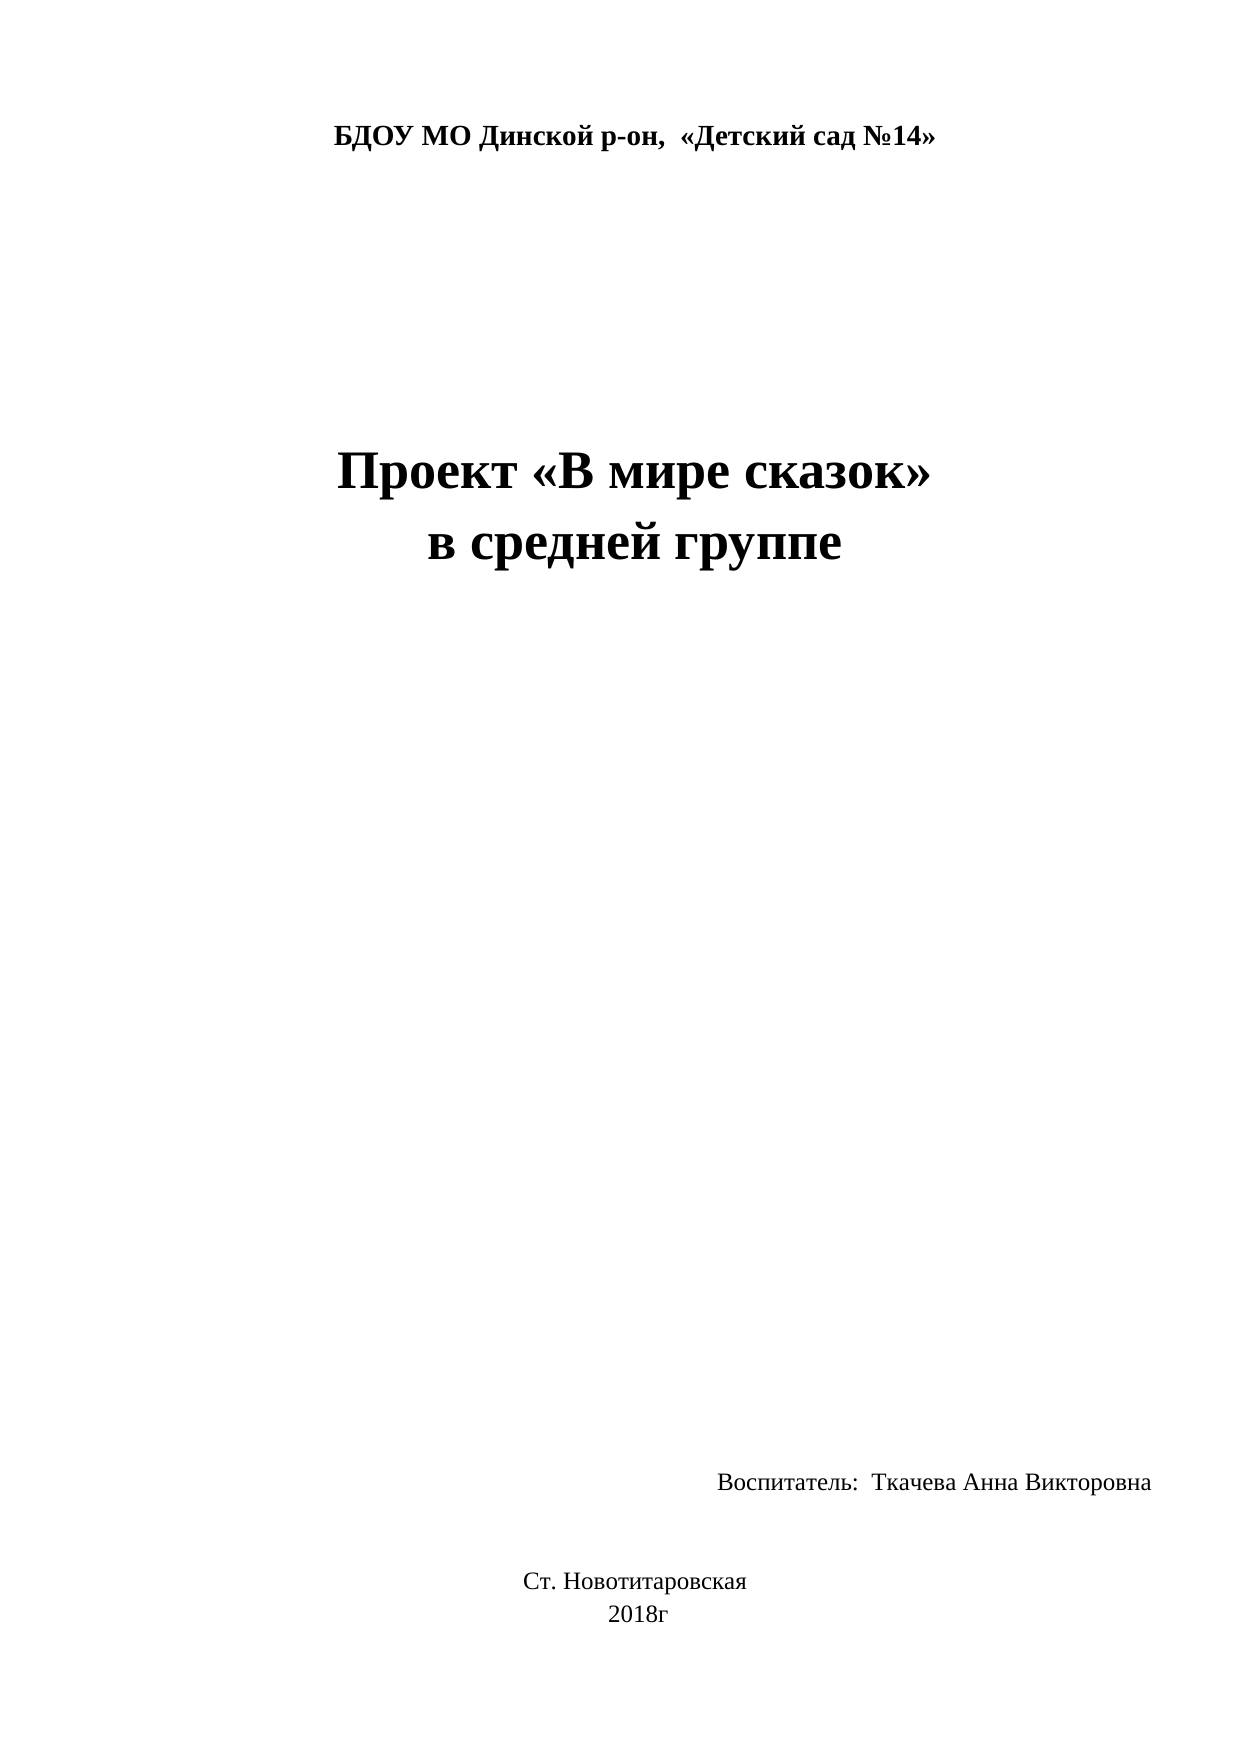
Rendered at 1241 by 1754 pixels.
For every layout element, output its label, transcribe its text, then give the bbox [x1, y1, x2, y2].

text в средней группе [118, 509, 1152, 571]
text Проект «В мире сказок» [118, 437, 1152, 500]
text Ст. Новотитаровская [118, 1566, 1152, 1594]
text 2018г [118, 1599, 1152, 1627]
text Воспитатель: Ткачева Анна Викторовна [118, 1467, 1152, 1495]
text БДОУ МО Динской р-он, «Детский сад №14» [118, 118, 1152, 152]
